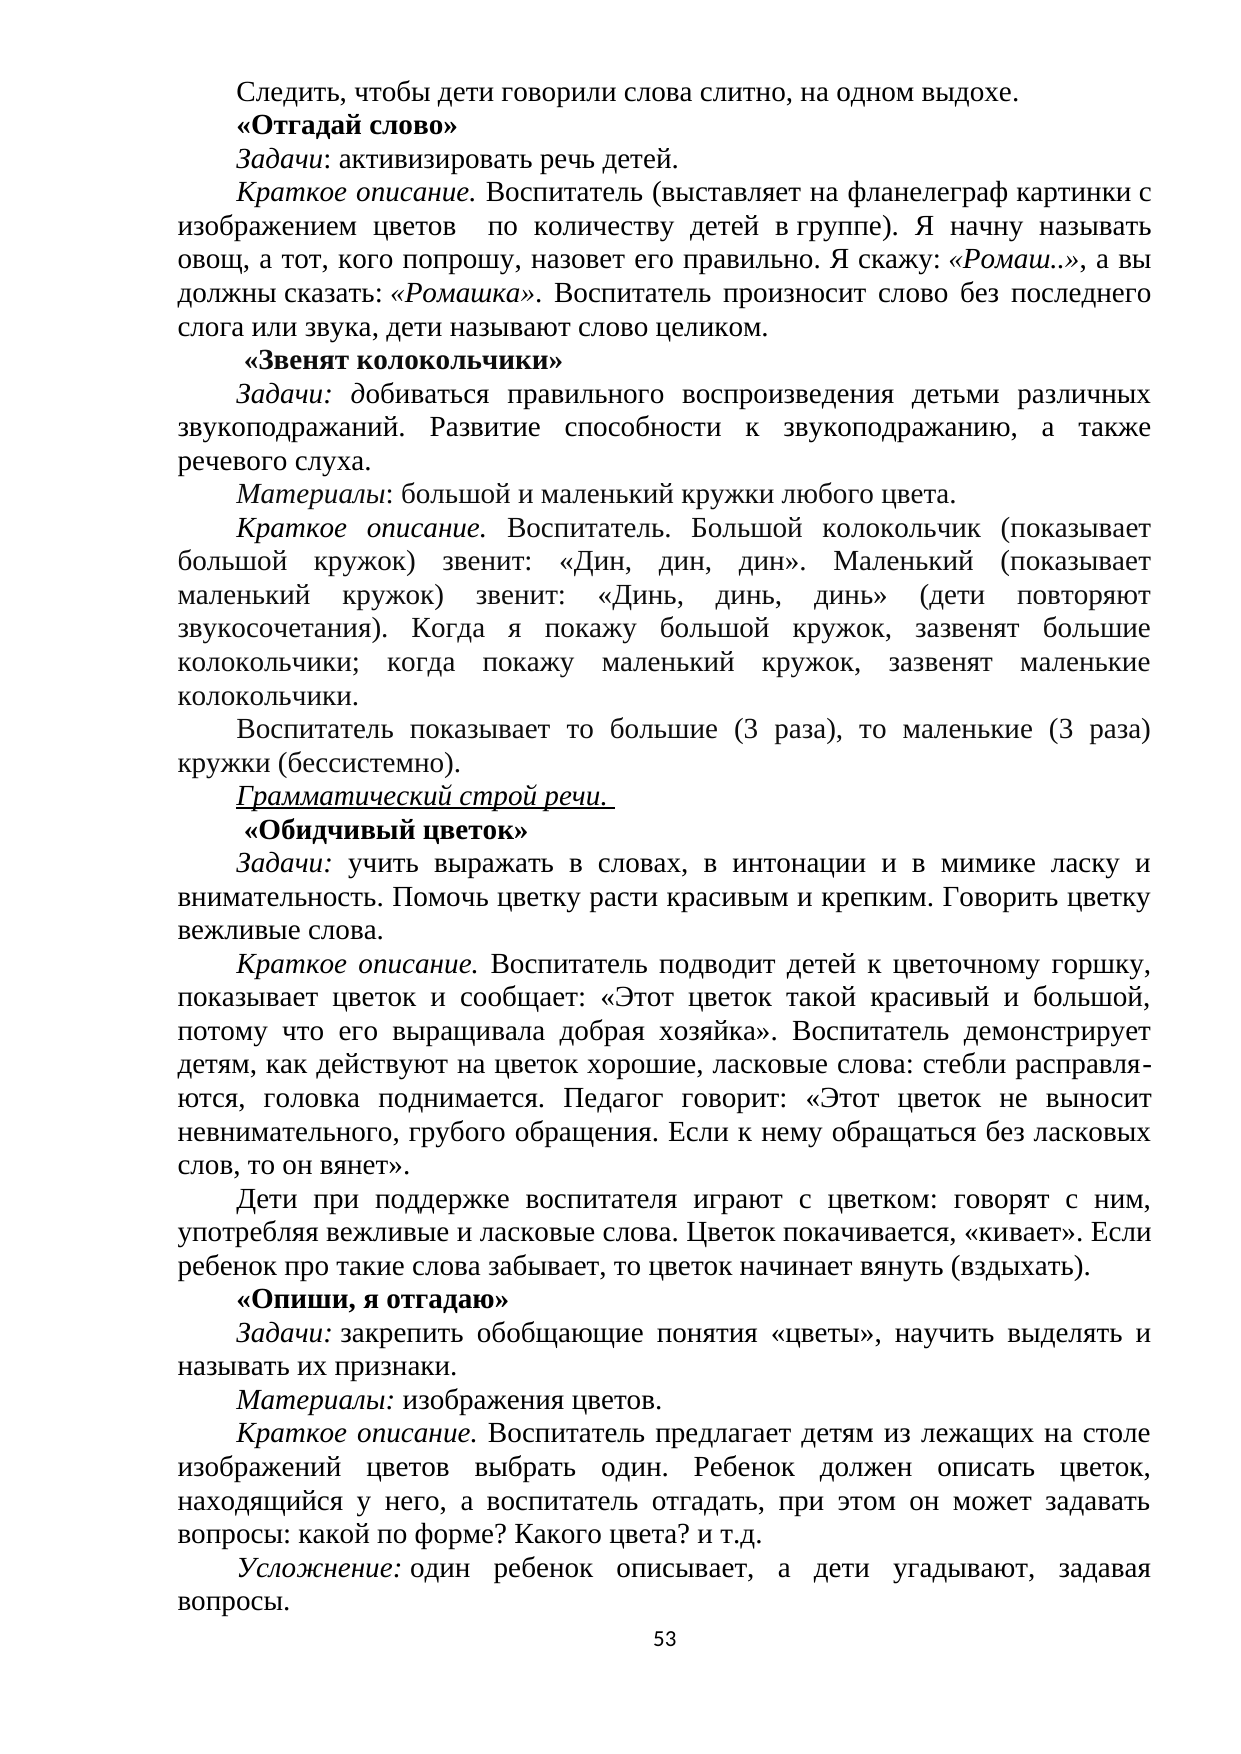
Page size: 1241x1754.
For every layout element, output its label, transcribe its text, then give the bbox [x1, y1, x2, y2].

text Задачи: активизировать речь детей. [177, 141, 1152, 174]
text «Звенят колокольчики» [177, 342, 1152, 376]
text Задачи: учить выражать в словах, в интонации и в мимике ласку и внимательность. Помочь цветку расти красивым и крепким. Говорить цветку вежливые слова. [177, 845, 1152, 946]
text Краткое описание. Воспитатель. Большой колокольчик (показывает большой кружок) звенит: «Дин, дин, дин». Маленький (показывает маленький кружок) звенит: «Динь, динь, динь» (дети повторяют звукосочетания). Когда я покажу большой кружок, зазвенят большие колокольчики; когда покажу маленький кружок, зазвенят маленькие колокольчики. [177, 510, 1152, 711]
text Воспитатель показывает то большие (3 раза), то маленькие (3 раза) кружки (бессистемно). [177, 711, 1152, 778]
text «Обидчивый цветок» [177, 812, 1152, 845]
text Материалы: большой и маленький кружки любого цвета. [177, 476, 1152, 510]
text Задачи: добиваться правильного воспроизведения детьми различных звукоподражаний. Развитие способности к звукоподражанию, а также речевого слуха. [177, 376, 1152, 476]
text Грамматический строй речи. [177, 778, 1152, 812]
text Материалы: изображения цветов. [177, 1382, 1152, 1416]
text Задачи: закрепить обобщающие понятия «цветы», научить выделять и называть их признаки. [177, 1315, 1152, 1382]
text Усложнение: один ребенок описывает, а дети угадывают, задавая вопросы. [177, 1550, 1152, 1617]
text Краткое описание. Воспитатель (выставляет на фланелеграф картинки с изображением цветов по количеству детей в группе). Я начну называть овощ, а тот, кого попрошу, назовет его правильно. Я скажу: «Ромаш..», а вы должны сказать: «Ромашка». Воспитатель произносит слово без последнего слога или звука, дети называют слово целиком. [177, 174, 1152, 342]
text Краткое описание. Воспитатель предлагает детям из лежащих на столе изображений цветов выбрать один. Ребенок должен описать цветок, находящийся у него, а воспитатель отгадать, при этом он может задавать вопросы: какой по форме? Какого цвета? и т.д. [177, 1416, 1152, 1550]
text «Отгадай слово» [177, 107, 1152, 141]
text Следить, чтобы дети говорили слова слитно, на одном выдохе. [177, 74, 1152, 107]
text Краткое описание. Воспитатель подводит детей к цветочному горшку, показывает цветок и сообщает: «Этот цветок такой красивый и большой, потому что его выращивала добрая хозяйка». Воспитатель демонстрирует детям, как действуют на цветок хорошие, ласковые слова: стебли расправляются, головка поднимается. Педагог говорит: «Этот цветок не выносит невнимательного, грубого обращения. Если к нему обращаться без ласковых слов, то он вянет». [177, 946, 1152, 1181]
text «Опиши, я отгадаю» [177, 1281, 1152, 1315]
text Дети при поддержке воспитателя играют с цветком: говорят с ним, употребляя вежливые и ласковые слова. Цветок покачивается, «кивает». Если ребенок про такие слова забывает, то цветок начинает вянуть (вздыхать). [177, 1181, 1152, 1281]
